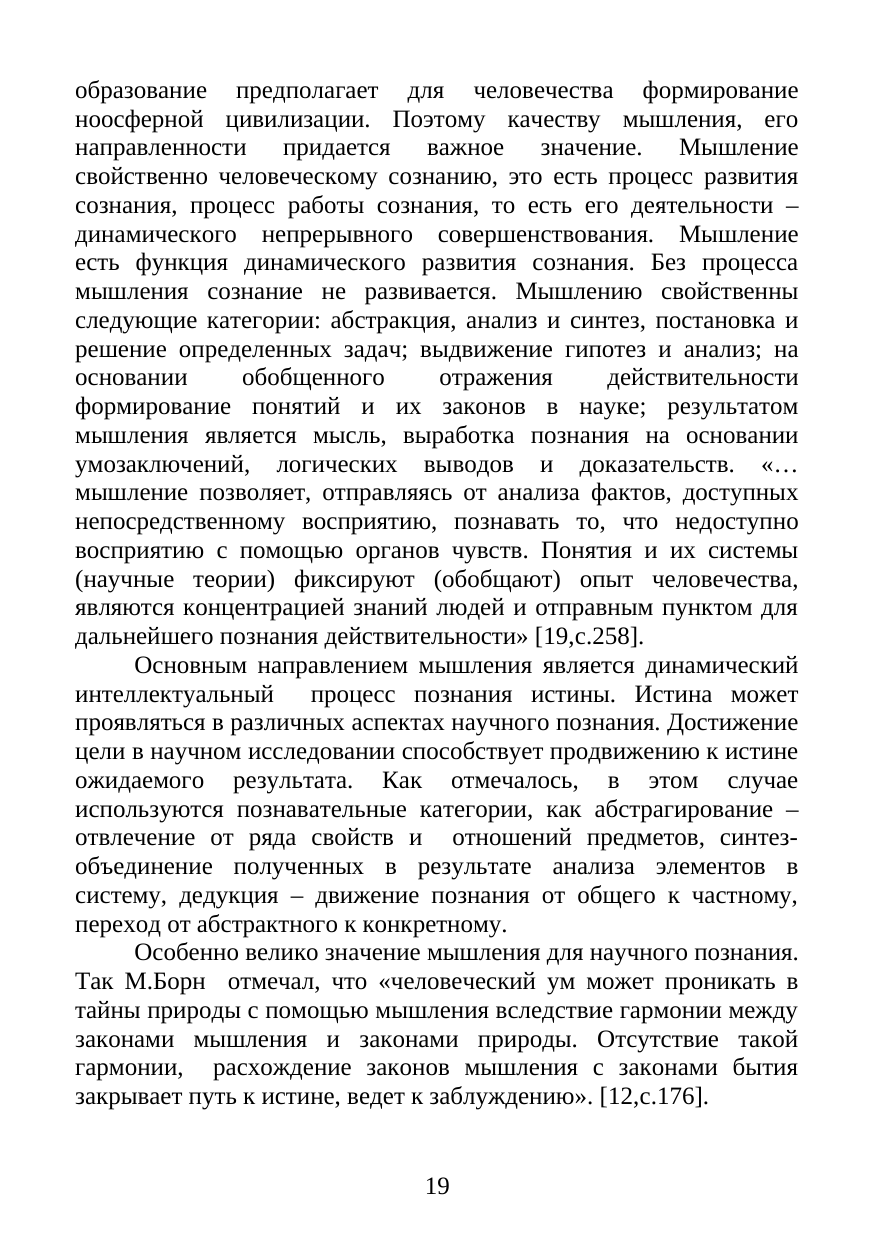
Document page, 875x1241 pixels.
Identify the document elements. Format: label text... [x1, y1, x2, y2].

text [75, 75, 799, 650]
text Особенно велико значение мышления для научного познания. Так М.Борн отмечал, что «человеческий ум может проникать в тайны природы с помощью мышления вследствие гармонии между законами мышления и законами природы. Отсутствие такой гармонии, расхождение законов мышления с законами бытия закрывает путь к истине, ведет к заблуждению». [12,c.176]. [75, 937, 799, 1110]
text Основным направлением мышления является динамический интеллектуальный процесс познания истины. Истина может проявляться в различных аспектах научного познания. Достижение цели в научном исследовании способствует продвижению к истине ожидаемого результата. Как отмечалось, в этом случае используются познавательные категории, как абстрагирование – отвлечение от ряда свойств и отношений предметов, синтез-объединение полученных в результате анализа элементов в систему, дедукция – движение познания от общего к частному, переход от абстрактного к конкретному. [75, 650, 799, 937]
